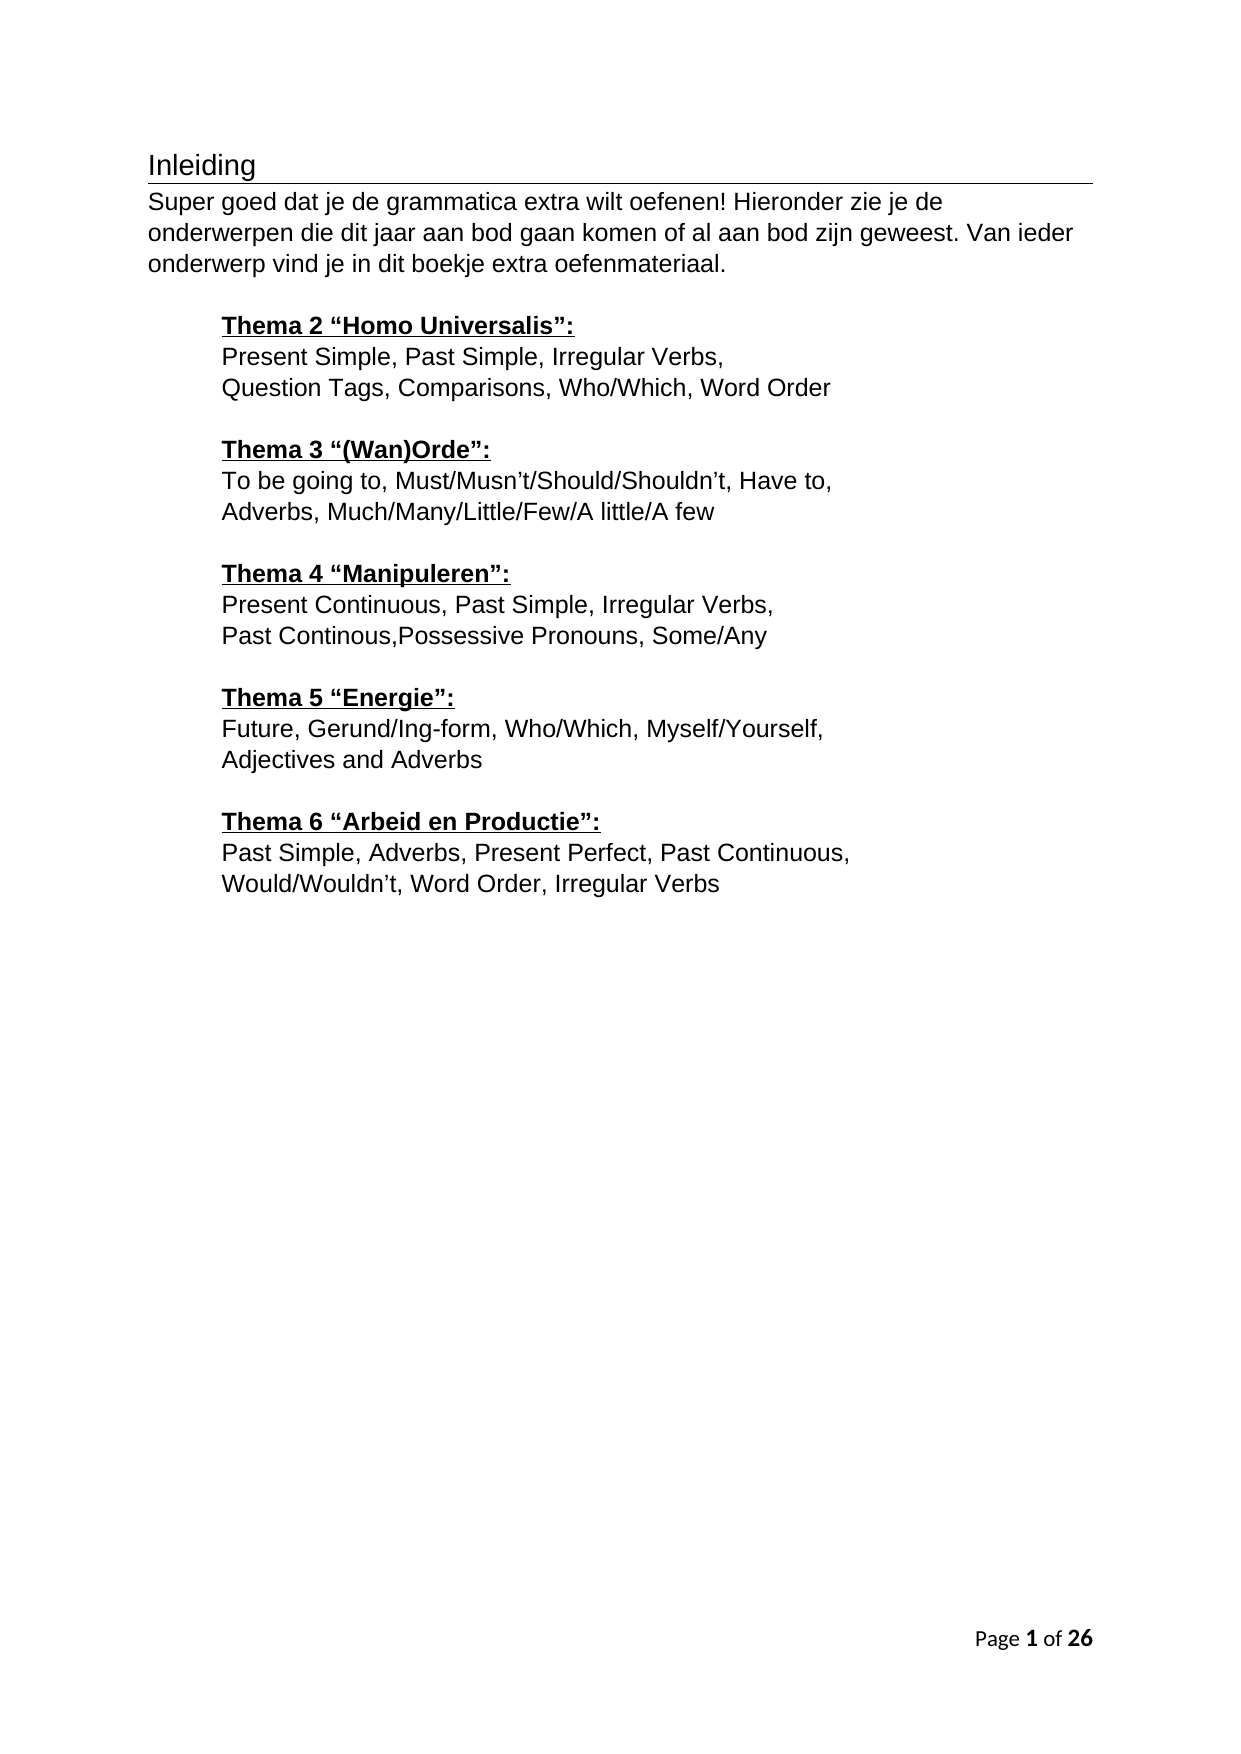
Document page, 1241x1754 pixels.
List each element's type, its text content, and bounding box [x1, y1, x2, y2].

text Super goed dat je de grammatica extra wilt oefenen! Hieronder zie je de onderwerpen die dit jaar aan bod gaan komen of al aan bod zijn geweest. Van ieder onderwerp vind je in dit boekje extra oefenmateriaal. [148, 187, 1093, 278]
text Present Simple, Past Simple, Irregular Verbs, [148, 342, 1093, 371]
text Past Continous,Possessive Pronouns, Some/Any [148, 621, 1093, 650]
text Thema 2 “Homo Universalis”: [148, 311, 1093, 339]
text Thema 4 “Manipuleren”: [148, 559, 1093, 588]
text Adverbs, Much/Many/Little/Few/A little/A few [148, 497, 1093, 526]
text Would/Wouldn’t, Word Order, Irregular Verbs [148, 869, 1093, 898]
text Inleiding [148, 148, 1093, 183]
text Question Tags, Comparisons, Who/Which, Word Order [148, 373, 1093, 402]
text Thema 6 “Arbeid en Productie”: [148, 807, 1093, 836]
text Present Continuous, Past Simple, Irregular Verbs, [148, 590, 1093, 619]
text Adjectives and Adverbs [148, 745, 1093, 773]
text Thema 3 “(Wan)Orde”: [148, 435, 1093, 464]
text To be going to, Must/Musn’t/Should/Shouldn’t, Have to, [148, 466, 1093, 495]
text Future, Gerund/Ing-form, Who/Which, Myself/Yourself, [148, 714, 1093, 742]
text Thema 5 “Energie”: [148, 683, 1093, 711]
text Past Simple, Adverbs, Present Perfect, Past Continuous, [148, 838, 1093, 867]
